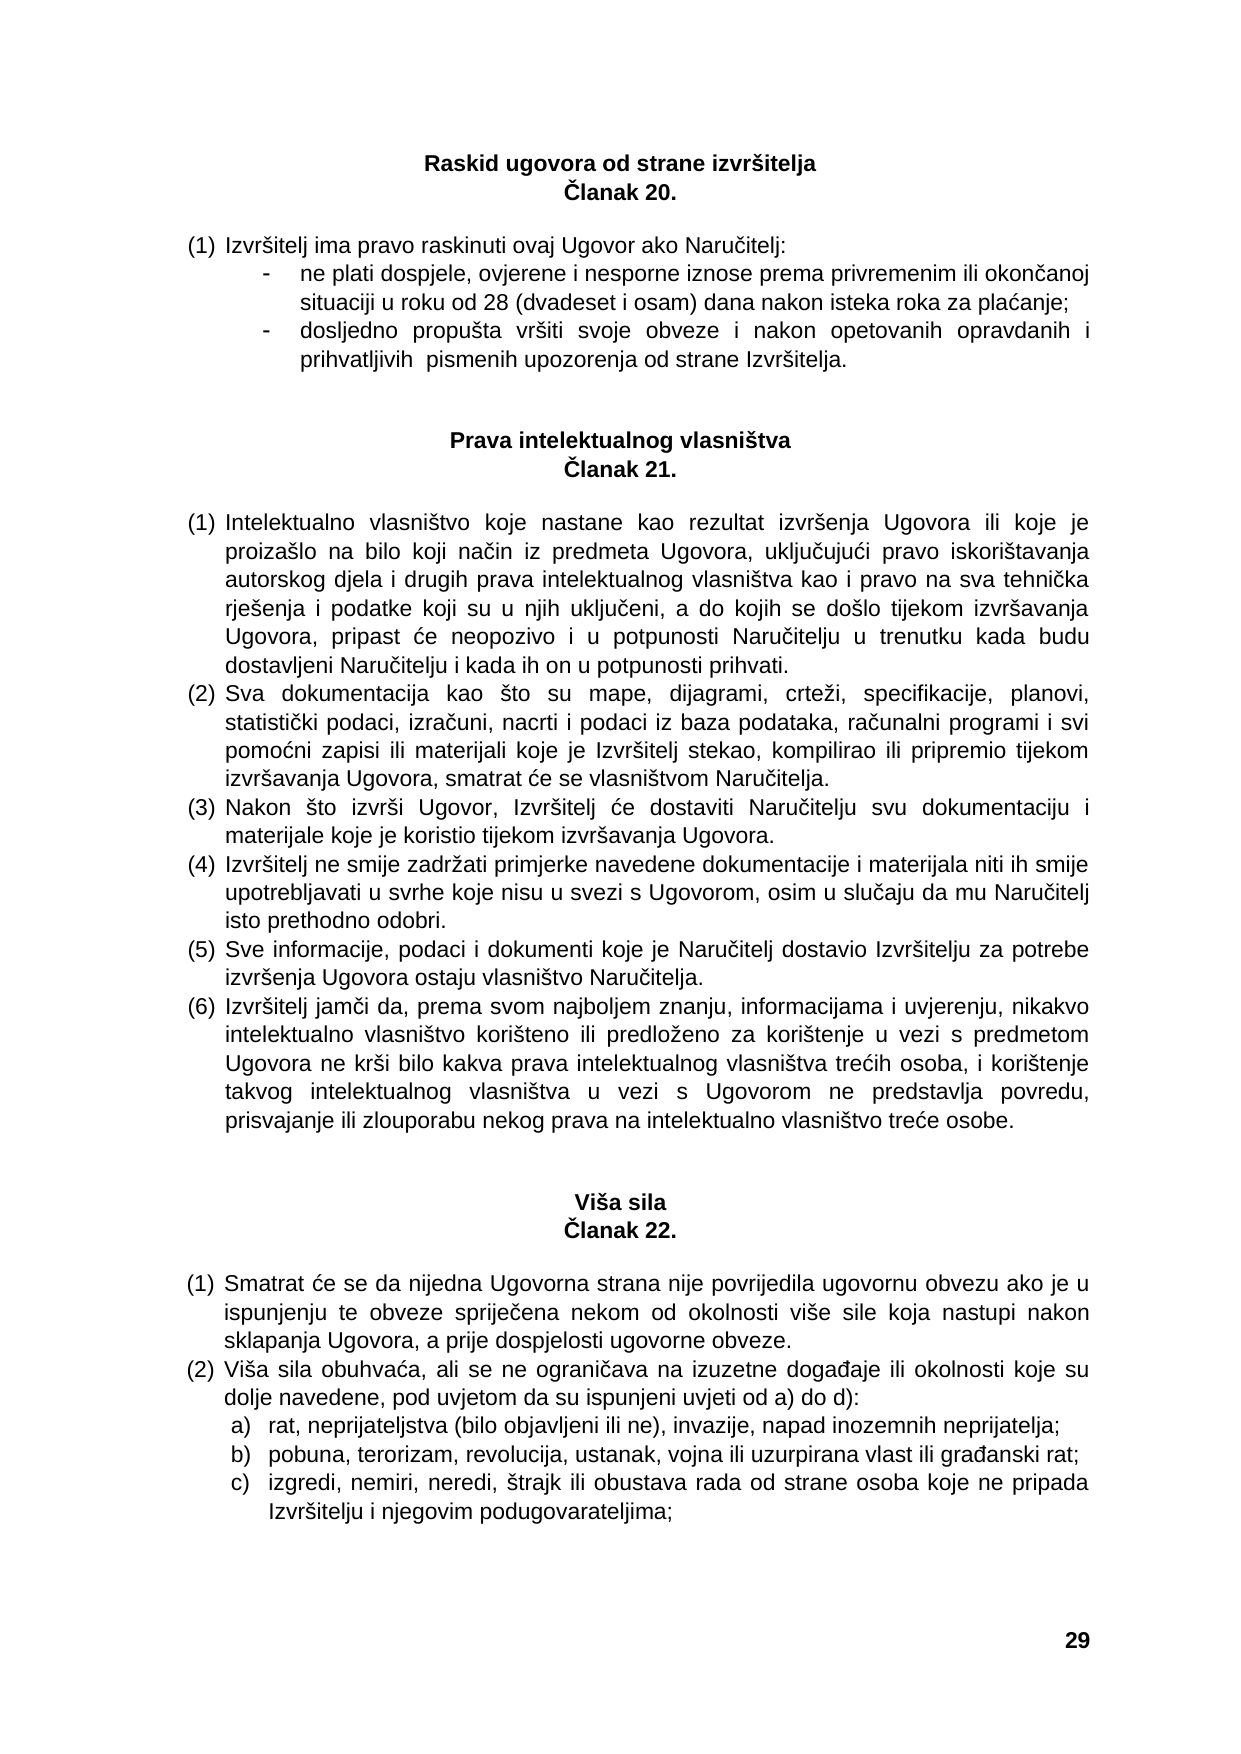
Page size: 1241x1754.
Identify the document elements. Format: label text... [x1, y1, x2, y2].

text Viša sila [150, 1188, 1090, 1215]
text Članak 21. [150, 456, 1090, 482]
list Nakon što izvrši Ugovor, Izvršitelj će dostaviti Naručitelju svu dokumentaciju i materijale koje je koristio tijekom izvršavanja Ugovora. [187, 794, 1090, 848]
list dosljedno propušta vršiti svoje obveze i nakon opetovanih opravdanih i prihvatljivih pismenih upozorenja od strane Izvršitelja. [262, 317, 1090, 372]
list ne plati dospjele, ovjerene i nesporne iznose prema privremenim ili okončanoj situaciji u roku od 28 (dvadeset i osam) dana nakon isteka roka za plaćanje; [262, 260, 1090, 315]
list Izvršitelj ima pravo raskinuti ovaj Ugovor ako Naručitelj: [187, 232, 1090, 258]
list Viša sila obuhvaća, ali se ne ograničava na izuzetne događaje ili okolnosti koje su dolje navedene, pod uvjetom da su ispunjeni uvjeti od a) do d): [186, 1356, 1090, 1410]
list Izvršitelj ne smije zadržati primjerke navedene dokumentacije i materijala niti ih smije upotrebljavati u svrhe koje nisu u svezi s Ugovorom, osim u slučaju da mu Naručitelj isto prethodno odobri. [187, 851, 1090, 934]
text Članak 20. [150, 178, 1090, 205]
list Intelektualno vlasništvo koje nastane kao rezultat izvršenja Ugovora ili koje je proizašlo na bilo koji način iz predmeta Ugovora, uključujući pravo iskorištavanja autorskog djela i drugih prava intelektualnog vlasništva kao i pravo na sva tehnička rješenja i podatke koji su u njih uključeni, a do kojih se došlo tijekom izvršavanja Ugovora, pripast će neopozivo i u potpunosti Naručitelju u trenutku kada budu dostavljeni Naručitelju i kada ih on u potpunosti prihvati. [187, 509, 1090, 678]
list Sve informacije, podaci i dokumenti koje je Naručitelj dostavio Izvršitelju za potrebe izvršenja Ugovora ostaju vlasništvo Naručitelja. [187, 936, 1090, 991]
list izgredi, nemiri, neredi, štrajk ili obustava rada od strane osoba koje ne pripada Izvršitelju i njegovim podugovarateljima; [231, 1469, 1090, 1524]
list Izvršitelj jamči da, prema svom najboljem znanju, informacijama i uvjerenju, nikakvo intelektualno vlasništvo korišteno ili predloženo za korištenje u vezi s predmetom Ugovora ne krši bilo kakva prava intelektualnog vlasništva trećih osoba, i korištenje takvog intelektualnog vlasništva u vezi s Ugovorom ne predstavlja povredu, prisvajanje ili zlouporabu nekog prava na intelektualno vlasništvo treće osobe. [187, 993, 1090, 1133]
text Raskid ugovora od strane izvršitelja [150, 150, 1090, 176]
text Prava intelektualnog vlasništva [150, 427, 1090, 454]
list rat, neprijateljstva (bilo objavljeni ili ne), invazije, napad inozemnih neprijatelja; [231, 1412, 1090, 1439]
list Smatrat će se da nijedna Ugovorna strana nije povrijedila ugovornu obvezu ako je u ispunjenju te obveze spriječena nekom od okolnosti više sile koja nastupi nakon sklapanja Ugovora, a prije dospjelosti ugovorne obveze. [186, 1270, 1090, 1353]
list Sva dokumentacija kao što su mape, dijagrami, crteži, specifikacije, planovi, statistički podaci, izračuni, nacrti i podaci iz baza podataka, računalni programi i svi pomoćni zapisi ili materijali koje je Izvršitelj stekao, kompilirao ili pripremio tijekom izvršavanja Ugovora, smatrat će se vlasništvom Naručitelja. [187, 680, 1090, 792]
list pobuna, terorizam, revolucija, ustanak, vojna ili uzurpirana vlast ili građanski rat; [231, 1441, 1090, 1467]
text Članak 22. [150, 1217, 1090, 1243]
